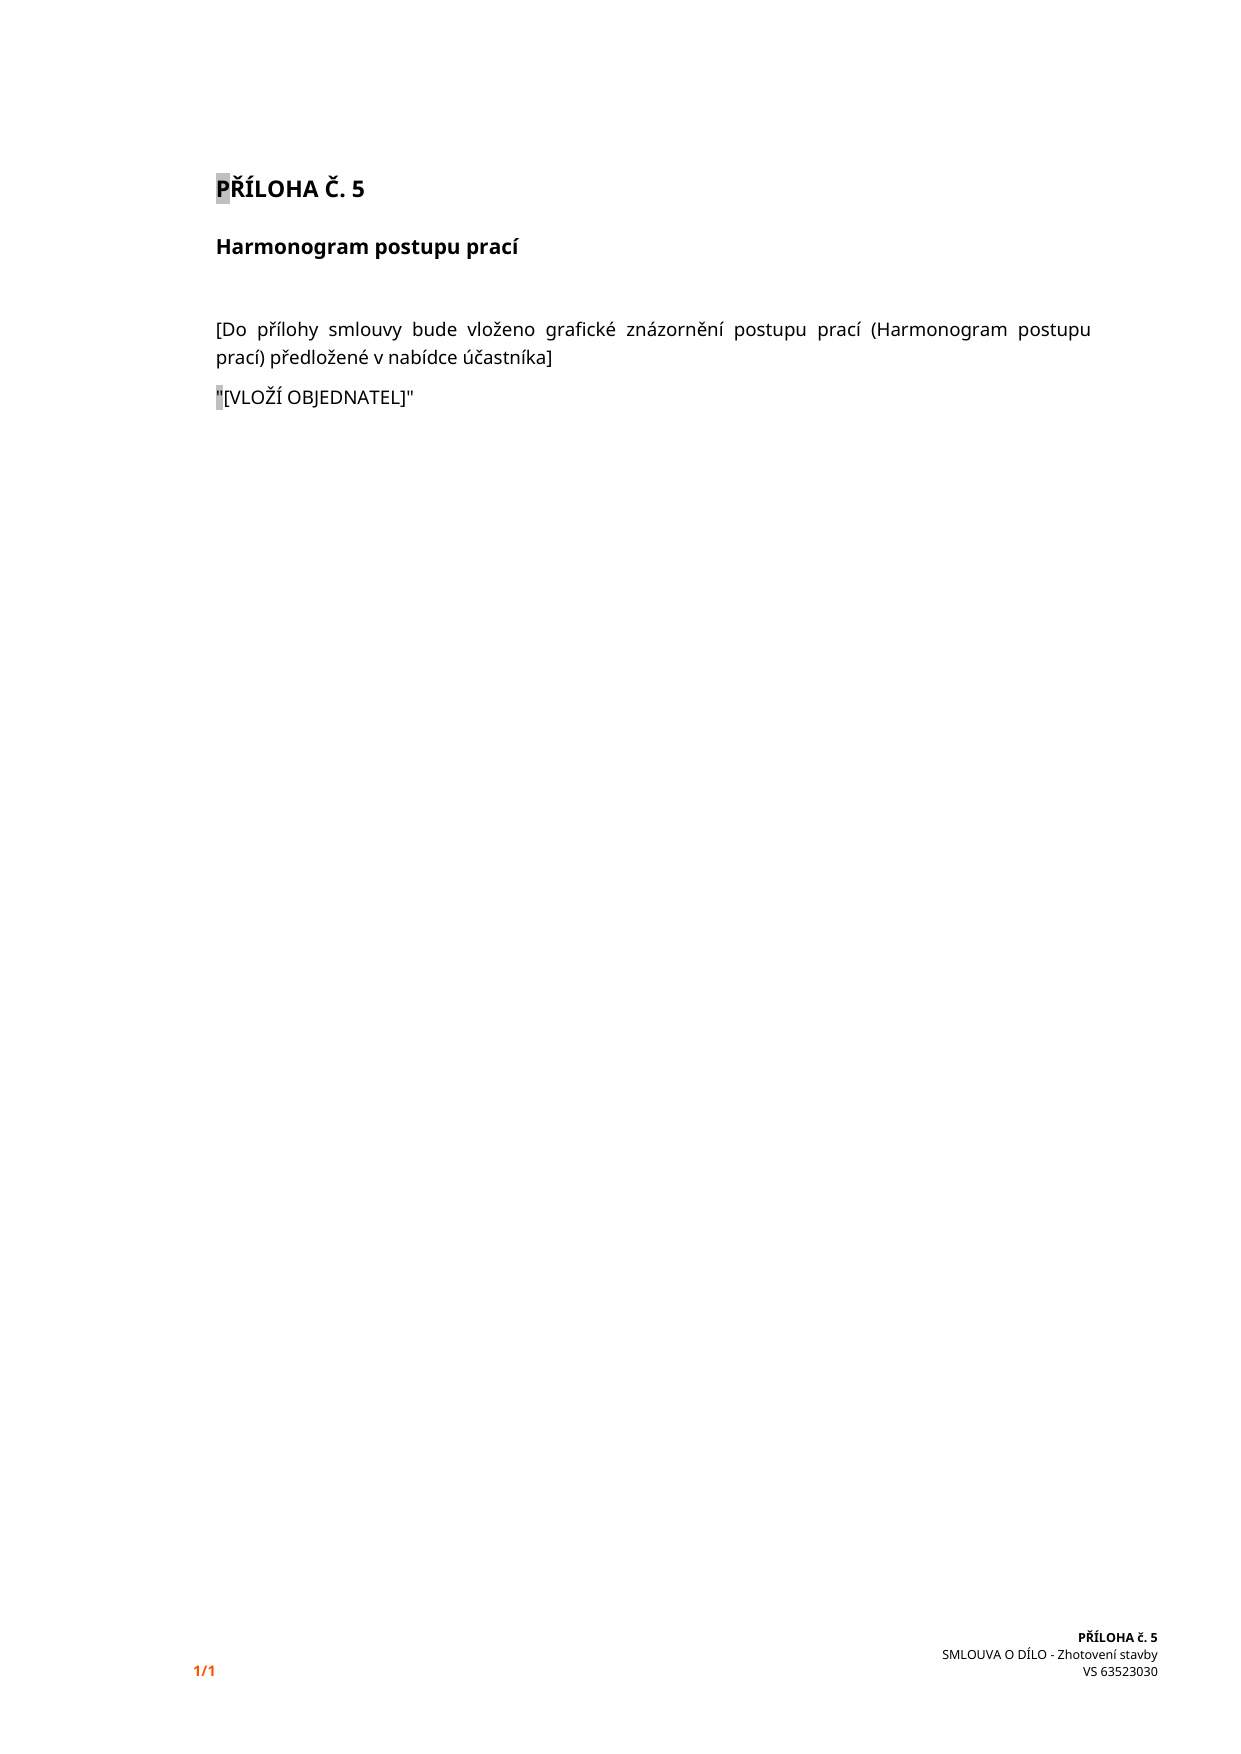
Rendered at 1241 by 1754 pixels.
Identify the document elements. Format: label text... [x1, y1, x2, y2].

text [Do přílohy smlouvy bude vloženo grafické znázornění postupu prací (Harmonogram postupu prací) předložené v nabídce účastníka] [216, 316, 1093, 370]
text Příloha č. 5 [216, 172, 1093, 204]
text Harmonogram postupu prací [216, 232, 1093, 260]
